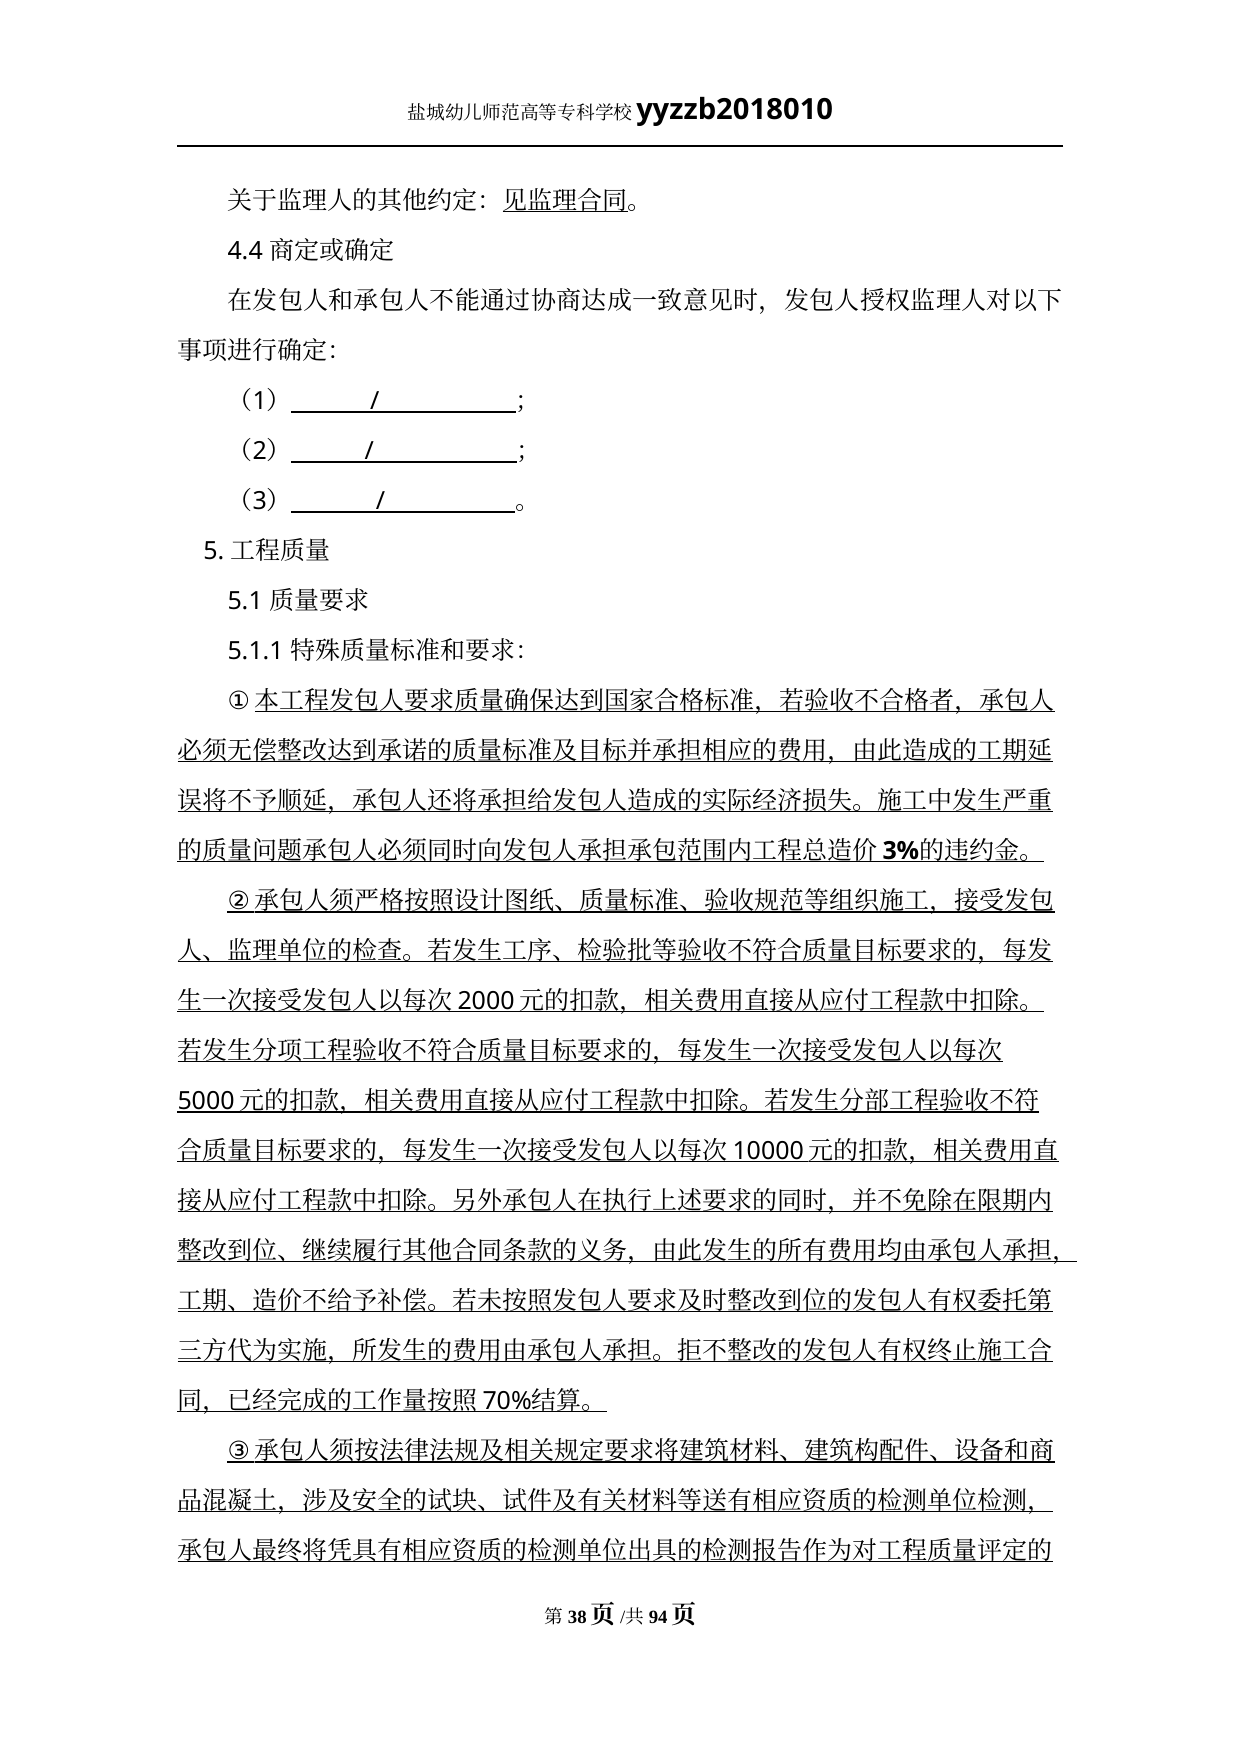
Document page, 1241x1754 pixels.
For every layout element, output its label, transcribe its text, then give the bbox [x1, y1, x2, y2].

text ②承包人须严格按照设计图纸、质量标准、验收规范等组织施工，接受发包人、监理单位的检查。若发生工序、检验批等验收不符合质量目标要求的，每发生一次接受发包人以每次2000元的扣款，相关费用直接从应付工程款中扣除。若发生分项工程验收不符合质量目标要求的，每发生一次接受发包人以每次5000元的扣款，相关费用直接从应付工程款中扣除。若发生分部工程验收不符合质量目标要求的，每发生一次接受发包人以每次10000元的扣款，相关费用直接从应付工程款中扣除。另外承包人在执行上述要求的同时，并不免除在限期内整改到位、继续履行其他合同条款的义务，由此发生的所有费用均由承包人承担，工期、造价不给予补偿。若未按照发包人要求及时整改到位的发包人有权委托第三方代为实施，所发生的费用由承包人承担。拒不整改的发包人有权终止施工合同，已经完成的工作量按照70%结算。 [177, 1262, 1063, 1419]
text （1） / ； [177, 369, 1063, 419]
text ②承包人须严格按照设计图纸、质量标准、验收规范等组织施工，接受发包人、监理单位的检查。若发生工序、检验批等验收不符合质量目标要求的，每发生一次接受发包人以每次2000元的扣款，相关费用直接从应付工程款中扣除。若发生分项工程验收不符合质量目标要求的，每发生一次接受发包人以每次5000元的扣款，相关费用直接从应付工程款中扣除。若发生分部工程验收不符合质量目标要求的，每发生一次接受发包人以每次10000元的扣款，相关费用直接从应付工程款中扣除。另外承包人在执行上述要求的同时，并不免除在限期内整改到位、继续履行其他合同条款的义务，由此发生的所有费用均由承包人承担，工期、造价不给予补偿。若未按照发包人要求及时整改到位的发包人有权委托第三方代为实施，所发生的费用由承包人承担。拒不整改的发包人有权终止施工合同，已经完成的工作量按照70%结算。 [177, 869, 1063, 1261]
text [177, 1419, 1063, 1569]
text 5. 工程质量 [177, 519, 1063, 569]
text 在发包人和承包人不能通过协商达成一致意见时，发包人授权监理人对以下事项进行确定： [177, 269, 1063, 369]
text 关于监理人的其他约定：见监理合同。 [177, 169, 1063, 219]
text （2） / ； [177, 419, 1063, 469]
text 4.4 商定或确定 [177, 219, 1063, 269]
text ①本工程发包人要求质量确保达到国家合格标准，若验收不合格者，承包人必须无偿整改达到承诺的质量标准及目标并承担相应的费用，由此造成的工期延误将不予顺延，承包人还将承担给发包人造成的实际经济损失。施工中发生严重的质量问题承包人必须同时向发包人承担承包范围内工程总造价3%的违约金。 [177, 669, 1063, 869]
text 5.1.1 特殊质量标准和要求： [177, 619, 1063, 669]
text 5.1 质量要求 [177, 569, 1063, 619]
text （3） / 。 [177, 469, 1063, 519]
